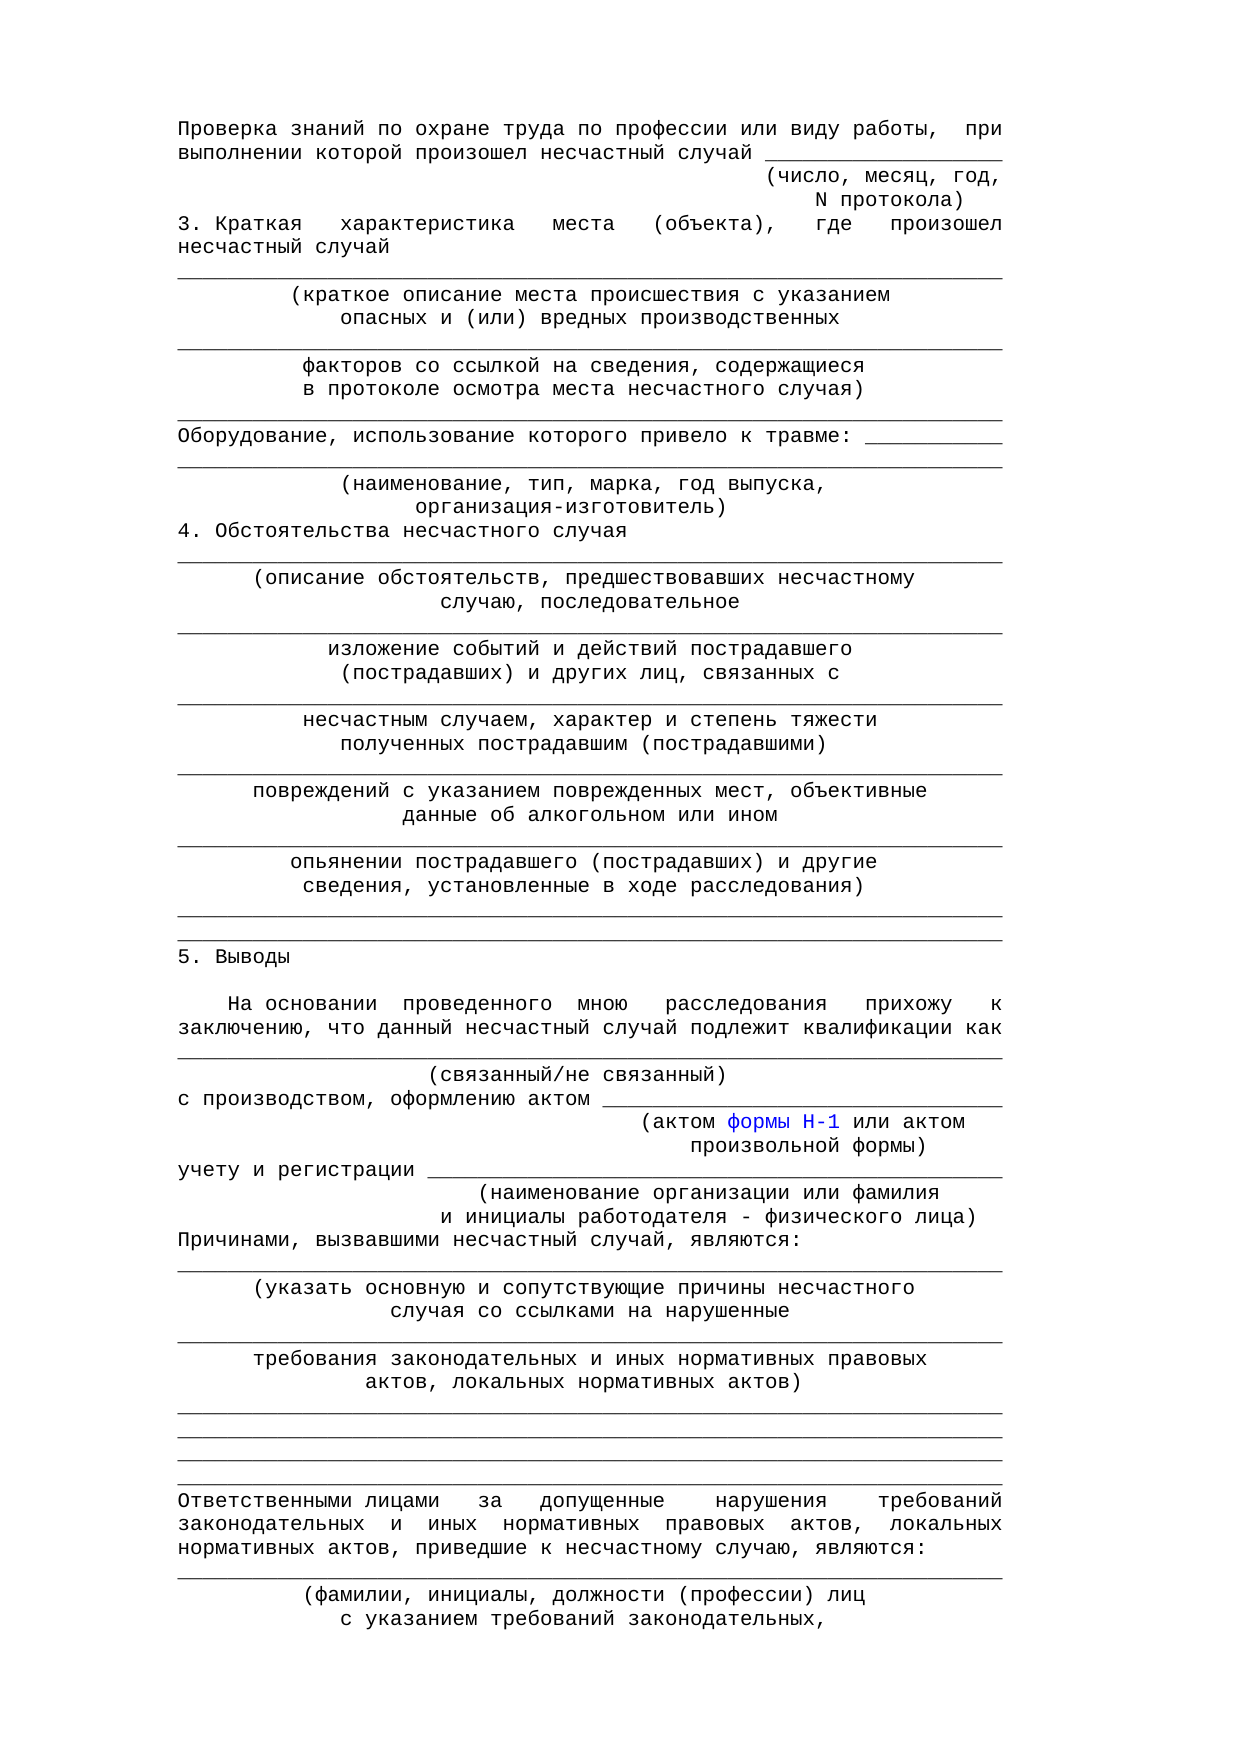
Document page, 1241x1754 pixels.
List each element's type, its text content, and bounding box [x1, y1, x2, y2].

text __________________________________________________________________ [177, 544, 1152, 567]
text (описание обстоятельств, предшествовавших несчастному [177, 567, 1152, 591]
text произвольной формы) [177, 1135, 1152, 1158]
text актов, локальных нормативных актов) [177, 1371, 1152, 1395]
text выполнении которой произошел несчастный случай ___________________ [177, 142, 1152, 165]
text и инициалы работодателя - физического лица) [177, 1206, 1152, 1229]
text (пострадавших) и других лиц, связанных с [177, 662, 1152, 686]
text законодательных и иных нормативных правовых актов, локальных [177, 1513, 1152, 1537]
text N протокола) [177, 189, 1152, 213]
text __________________________________________________________________ [177, 922, 1152, 946]
text Проверка знаний по охране труда по профессии или виду работы, при [177, 118, 1152, 142]
text 4. Обстоятельства несчастного случая [177, 520, 1152, 544]
text факторов со ссылкой на сведения, содержащиеся [177, 354, 1152, 378]
text в протоколе осмотра места несчастного случая) [177, 378, 1152, 402]
text __________________________________________________________________ [177, 449, 1152, 473]
text Оборудование, использование которого привело к травме: ___________ [177, 426, 1152, 449]
text (актом формы Н-1 или актом [177, 1111, 1152, 1135]
text (наименование, тип, марка, год выпуска, [177, 473, 1152, 496]
text __________________________________________________________________ [177, 898, 1152, 922]
text случаю, последовательное [177, 591, 1152, 615]
text сведения, установленные в ходе расследования) [177, 875, 1152, 898]
text нормативных актов, приведшие к несчастному случаю, являются: [177, 1537, 1152, 1561]
text __________________________________________________________________ [177, 1419, 1152, 1442]
text полученных пострадавшим (пострадавшими) [177, 733, 1152, 757]
text организация-изготовитель) [177, 496, 1152, 520]
text (связанный/не связанный) [177, 1064, 1152, 1088]
text __________________________________________________________________ [177, 615, 1152, 638]
text заключению, что данный несчастный случай подлежит квалификации как [177, 1017, 1152, 1040]
text учету и регистрации ______________________________________________ [177, 1158, 1152, 1182]
text __________________________________________________________________ [177, 757, 1152, 780]
text (указать основную и сопутствующие причины несчастного [177, 1277, 1152, 1300]
text требования законодательных и иных нормативных правовых [177, 1348, 1152, 1371]
text 3. Краткая характеристика места (объекта), где произошел [177, 213, 1152, 236]
text Ответственными лицами за допущенные нарушения требований [177, 1489, 1152, 1513]
text данные об алкогольном или ином [177, 804, 1152, 827]
text __________________________________________________________________ [177, 1395, 1152, 1419]
text __________________________________________________________________ [177, 331, 1152, 354]
text несчастным случаем, характер и степень тяжести [177, 709, 1152, 733]
text опьянении пострадавшего (пострадавших) и другие [177, 851, 1152, 875]
text __________________________________________________________________ [177, 1324, 1152, 1348]
text случая со ссылками на нарушенные [177, 1300, 1152, 1324]
text (наименование организации или фамилия [177, 1182, 1152, 1206]
text с указанием требований законодательных, [177, 1608, 1152, 1631]
text __________________________________________________________________ [177, 686, 1152, 709]
text __________________________________________________________________ [177, 1253, 1152, 1277]
text __________________________________________________________________ [177, 1466, 1152, 1489]
text с производством, оформлению актом ________________________________ [177, 1088, 1152, 1111]
text __________________________________________________________________ [177, 1040, 1152, 1064]
text __________________________________________________________________ [177, 260, 1152, 284]
text __________________________________________________________________ [177, 402, 1152, 426]
text опасных и (или) вредных производственных [177, 307, 1152, 331]
text __________________________________________________________________ [177, 827, 1152, 851]
text повреждений с указанием поврежденных мест, объективные [177, 780, 1152, 804]
text несчастный случай [177, 236, 1152, 260]
text 5. Выводы [177, 946, 1152, 969]
text На основании проведенного мною расследования прихожу к [177, 993, 1152, 1017]
text (число, месяц, год, [177, 165, 1152, 189]
text (краткое описание места происшествия с указанием [177, 284, 1152, 307]
text Причинами, вызвавшими несчастный случай, являются: [177, 1229, 1152, 1253]
text (фамилии, инициалы, должности (профессии) лиц [177, 1584, 1152, 1608]
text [177, 1561, 1152, 1584]
text __________________________________________________________________ [177, 1442, 1152, 1466]
text изложение событий и действий пострадавшего [177, 638, 1152, 662]
